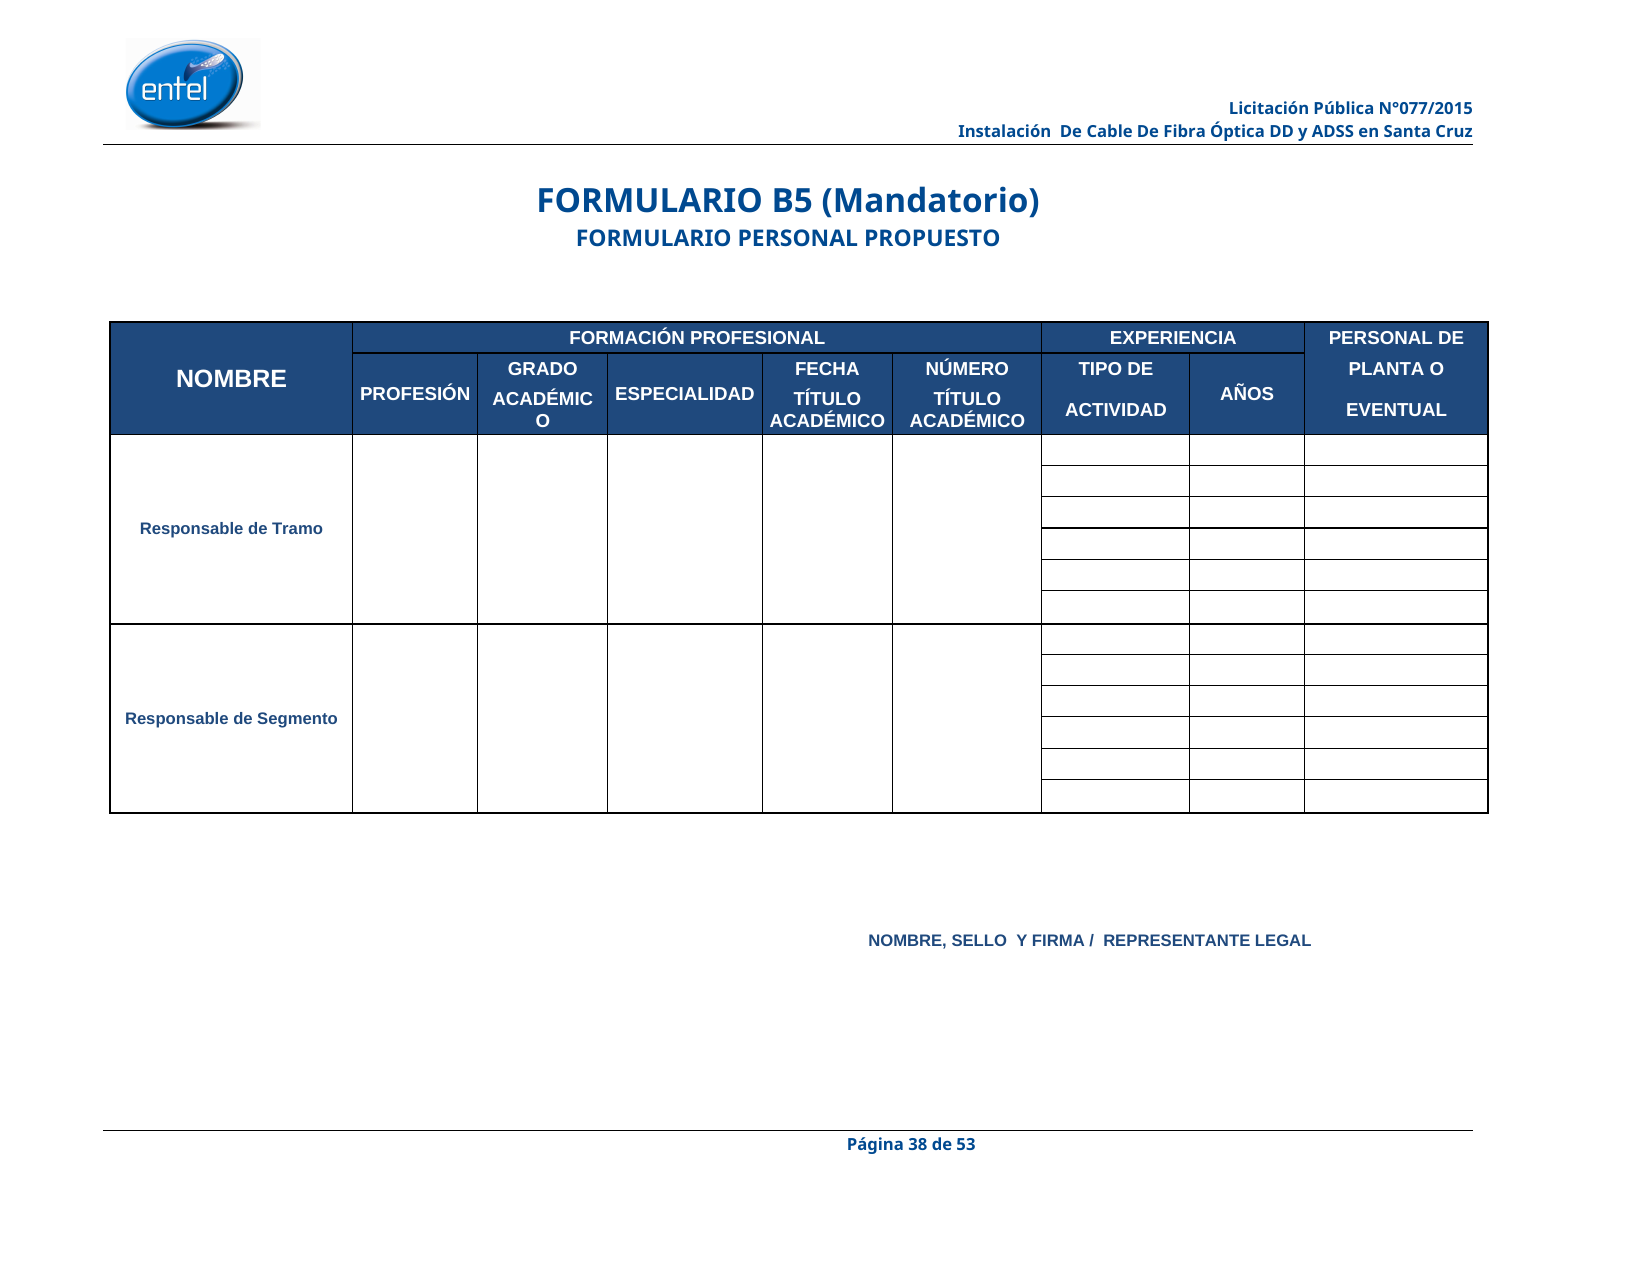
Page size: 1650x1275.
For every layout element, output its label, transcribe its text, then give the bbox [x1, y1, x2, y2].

table_header PERSONAL DE [1305, 323, 1487, 352]
table_cell [1042, 435, 1189, 465]
table_cell [1190, 686, 1304, 716]
table_cell [1042, 466, 1189, 496]
table_cell [608, 435, 762, 623]
table_cell [1305, 655, 1487, 685]
table_cell [1042, 591, 1189, 623]
table_cell [1305, 686, 1487, 716]
table_cell [1190, 749, 1304, 779]
table_cell [893, 625, 1041, 812]
table_cell [1190, 625, 1304, 654]
table_cell [893, 435, 1041, 623]
table_cell ACADÉMICO [478, 384, 607, 434]
table_cell [1042, 749, 1189, 779]
table_cell NÚMERO [893, 354, 1041, 384]
table_cell [478, 625, 607, 812]
table_cell [1305, 435, 1487, 465]
table_cell GRADO [478, 354, 607, 384]
table_cell ACTIVIDAD [1042, 384, 1189, 434]
table_cell [1305, 529, 1487, 559]
table_cell [763, 435, 892, 623]
table_cell [1305, 497, 1487, 527]
text NOMBRE, SELLO Y FIRMA / REPRESENTANTE LEGAL [103, 930, 1473, 949]
text FORMULARIO B5 (Mandatorio) [103, 176, 1473, 222]
table_cell [1190, 529, 1304, 559]
table_cell TIPO DE [1042, 354, 1189, 384]
table_cell [1190, 435, 1304, 465]
table_cell ESPECIALIDAD [608, 354, 762, 434]
table_cell FECHA [763, 354, 892, 384]
table_cell [608, 625, 762, 812]
table_cell [1190, 466, 1304, 496]
table_cell [1042, 560, 1189, 590]
table_cell [1305, 625, 1487, 654]
table_cell [1305, 466, 1487, 496]
table_cell [1042, 780, 1189, 812]
table_cell PLANTA O [1305, 352, 1487, 384]
table_cell [1190, 780, 1304, 812]
table_cell Responsable de Segmento [111, 625, 352, 812]
table_cell [1190, 497, 1304, 527]
table_cell [1190, 591, 1304, 623]
table_cell [1305, 560, 1487, 590]
table_header EXPERIENCIA [1042, 323, 1304, 352]
table_header FORMACIÓN PROFESIONAL [353, 323, 1041, 352]
table_cell [1042, 655, 1189, 685]
table_cell [1305, 780, 1487, 812]
table_cell [1190, 717, 1304, 748]
table_cell [1042, 497, 1189, 527]
table_cell [1042, 686, 1189, 716]
table_cell [1042, 625, 1189, 654]
table_cell [1042, 529, 1189, 559]
table_cell [1305, 591, 1487, 623]
table_cell [763, 625, 892, 812]
table_cell PROFESIÓN [353, 354, 477, 434]
picture [125, 38, 261, 130]
table_cell EVENTUAL [1305, 384, 1487, 434]
table_cell [1305, 717, 1487, 748]
table_cell TÍTULO ACADÉMICO [763, 384, 892, 434]
table_cell [478, 435, 607, 623]
table_cell [1042, 717, 1189, 748]
table_cell [353, 435, 477, 623]
table_cell [1190, 655, 1304, 685]
table_cell [1305, 749, 1487, 779]
table_cell [353, 625, 477, 812]
text FORMULARIO PERSONAL PROPUESTO [103, 222, 1473, 253]
table_cell [1190, 560, 1304, 590]
table_cell TÍTULO ACADÉMICO [893, 384, 1041, 434]
table_cell AÑOS [1190, 354, 1304, 434]
table_header NOMBRE [111, 323, 352, 434]
table_cell Responsable de Tramo [111, 435, 352, 623]
